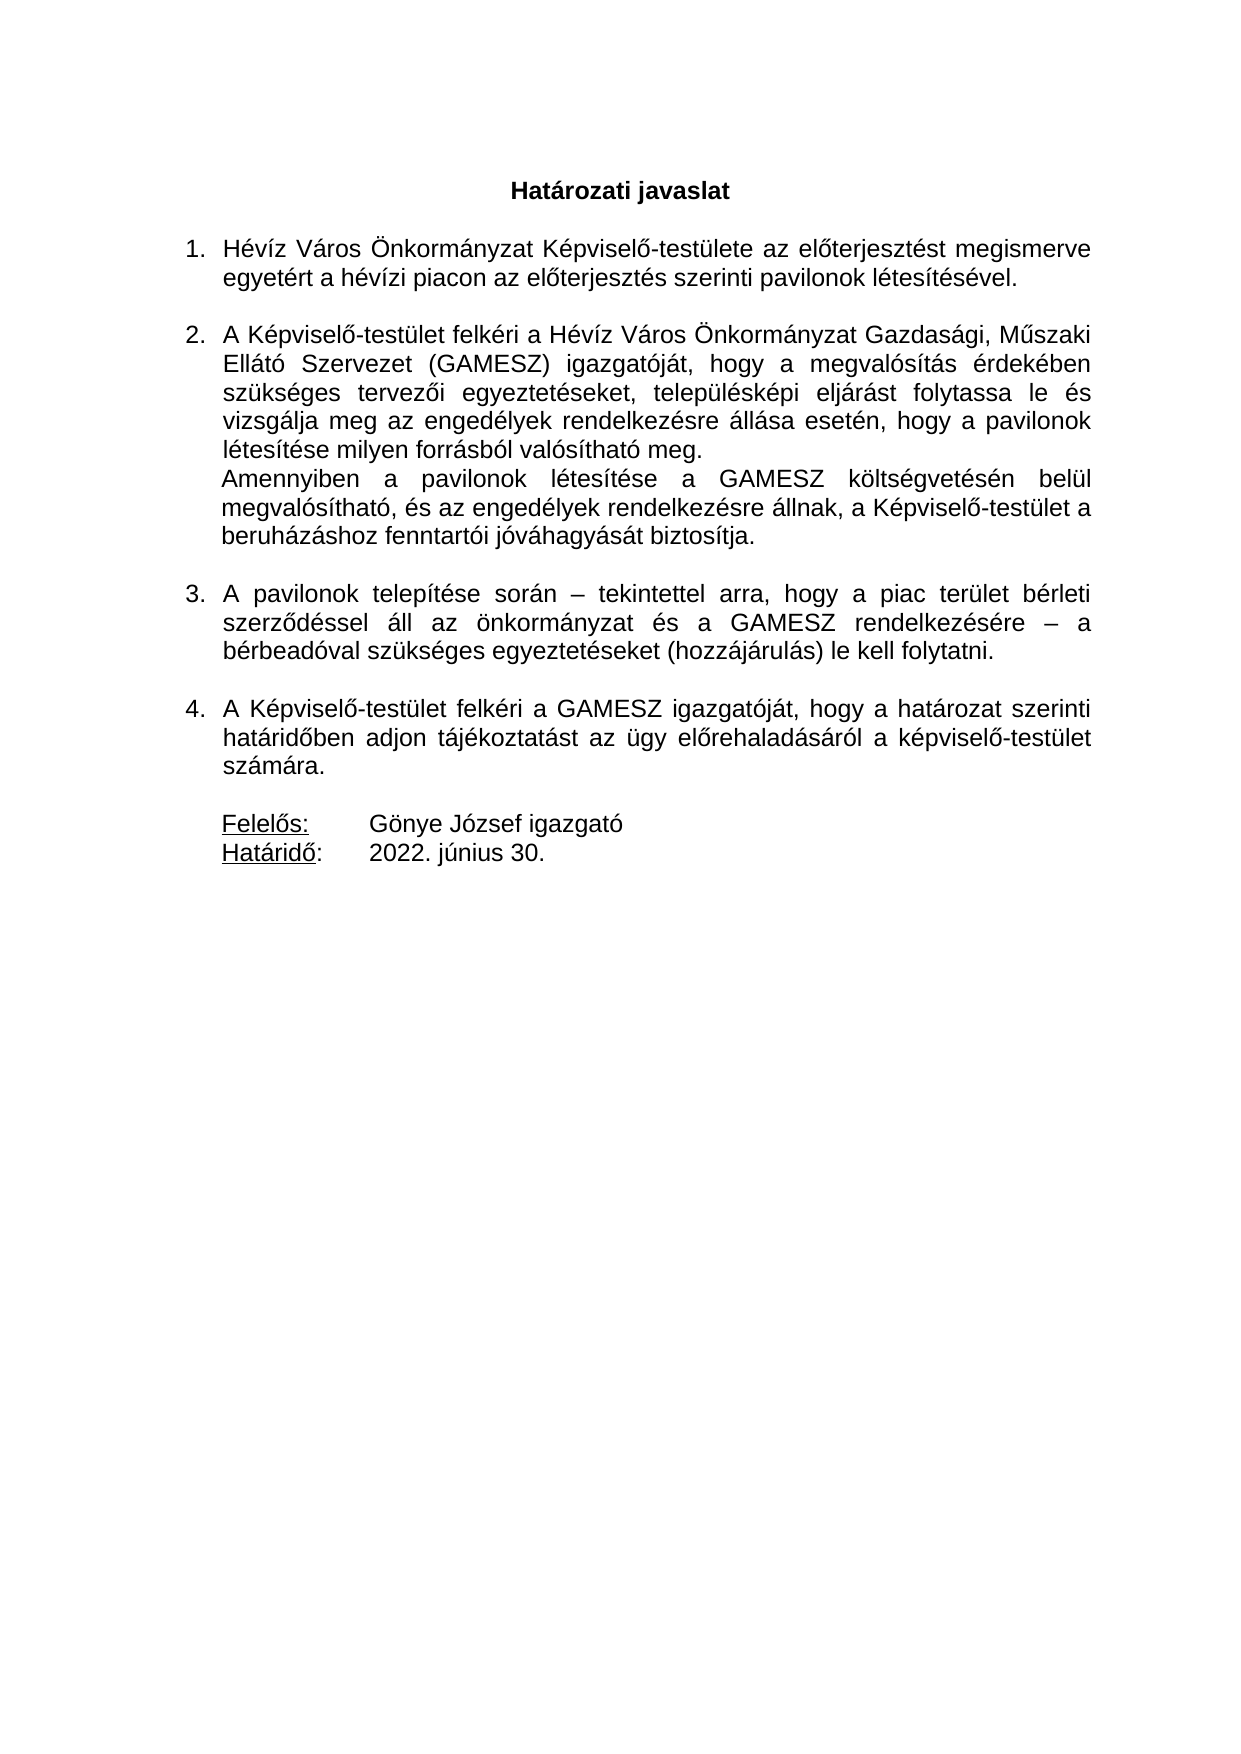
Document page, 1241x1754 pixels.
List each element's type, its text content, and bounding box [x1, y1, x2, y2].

text Határidő: 2022. június 30. [221, 838, 1093, 866]
list Hévíz Város Önkormányzat Képviselő-testülete az előterjesztést megismerve egyetért a hévízi piacon az előterjesztés szerinti pavilonok létesítésével. [185, 234, 1093, 291]
list A Képviselő-testület felkéri a Hévíz Város Önkormányzat Gazdasági, Műszaki Ellátó Szervezet (GAMESZ) igazgatóját, hogy a megvalósítás érdekében szükséges tervezői egyeztetéseket, településképi eljárást folytassa le és vizsgálja meg az engedélyek rendelkezésre állása esetén, hogy a pavilonok létesítése milyen forrásból valósítható meg. [185, 320, 1093, 464]
text Amennyiben a pavilonok létesítése a GAMESZ költségvetésén belül megvalósítható, és az engedélyek rendelkezésre állnak, a Képviselő-testület a beruházáshoz fenntartói jóváhagyását biztosítja. [221, 464, 1093, 550]
list A Képviselő-testület felkéri a GAMESZ igazgatóját, hogy a határozat szerinti határidőben adjon tájékoztatást az ügy előrehaladásáról a képviselő-testület számára. [185, 694, 1093, 780]
list A pavilonok telepítése során – tekintettel arra, hogy a piac terület bérleti szerződéssel áll az önkormányzat és a GAMESZ rendelkezésére – a bérbeadóval szükséges egyeztetéseket (hozzájárulás) le kell folytatni. [185, 579, 1093, 665]
text Határozati javaslat [148, 176, 1093, 205]
text Felelős: Gönye József igazgató [221, 809, 1093, 838]
